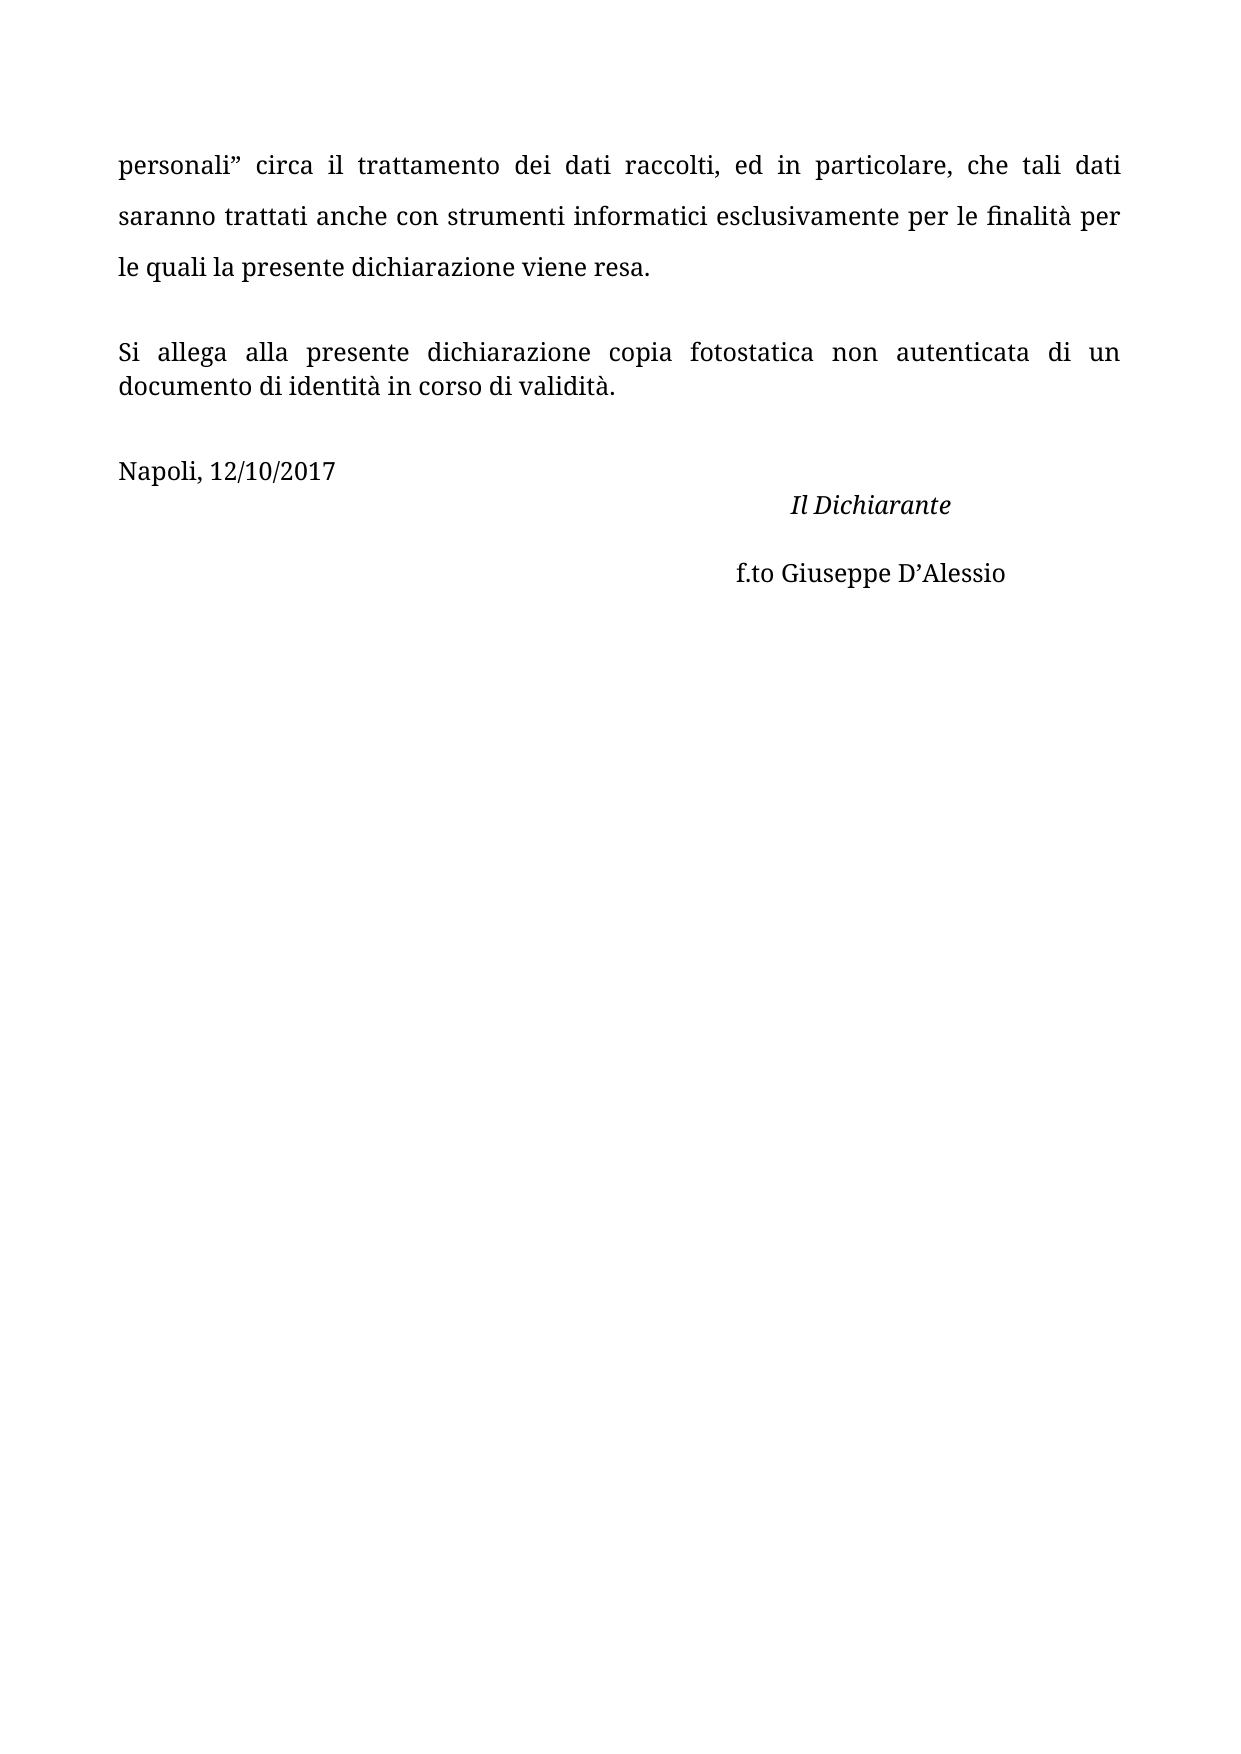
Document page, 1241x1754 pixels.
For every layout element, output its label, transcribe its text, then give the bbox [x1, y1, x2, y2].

text Si allega alla presente dichiarazione copia fotostatica non autenticata di un documento di identità in corso di validità. [118, 335, 1122, 403]
table_header Il Dichiarante f.to Giuseppe D’Alessio [616, 454, 1125, 590]
table_header Napoli, 12/10/2017 [107, 454, 616, 590]
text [118, 148, 1122, 284]
